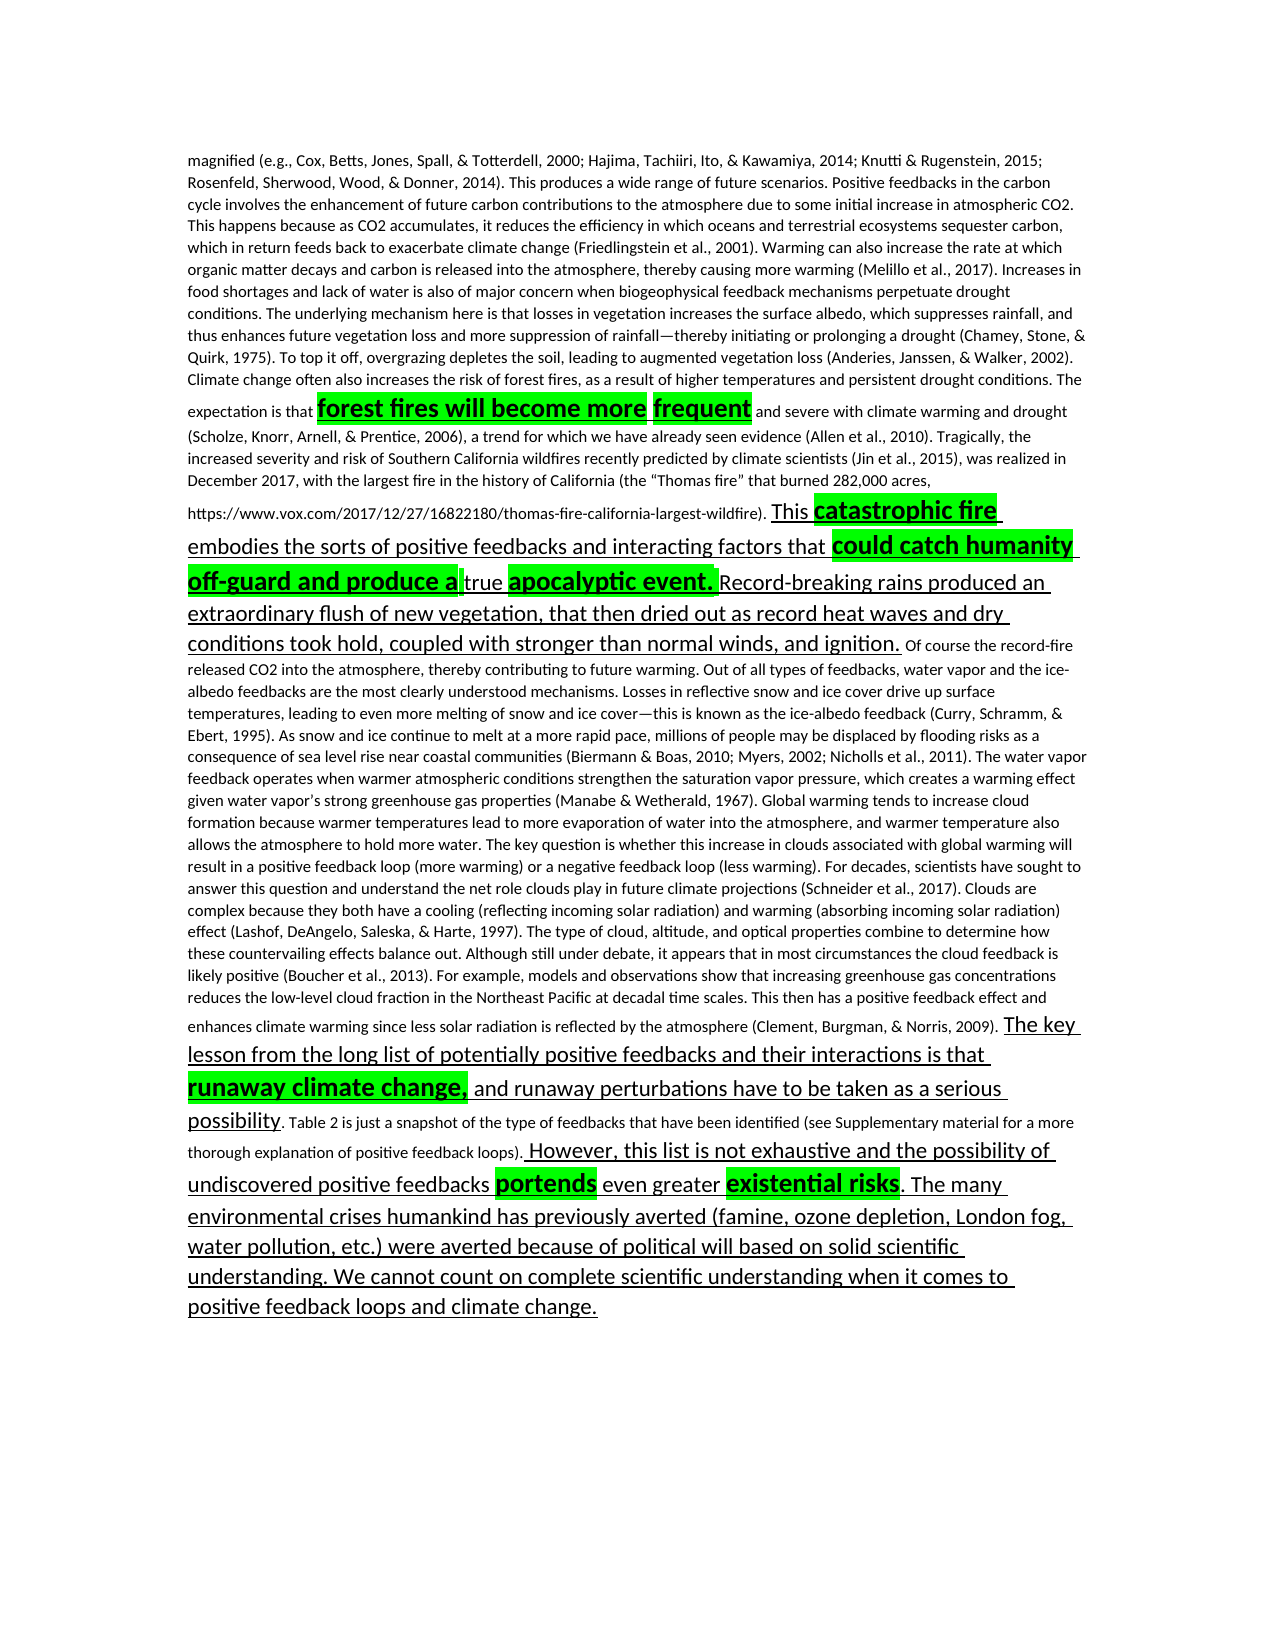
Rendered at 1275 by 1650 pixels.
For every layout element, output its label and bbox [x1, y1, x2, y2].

text [187, 150, 1087, 1321]
